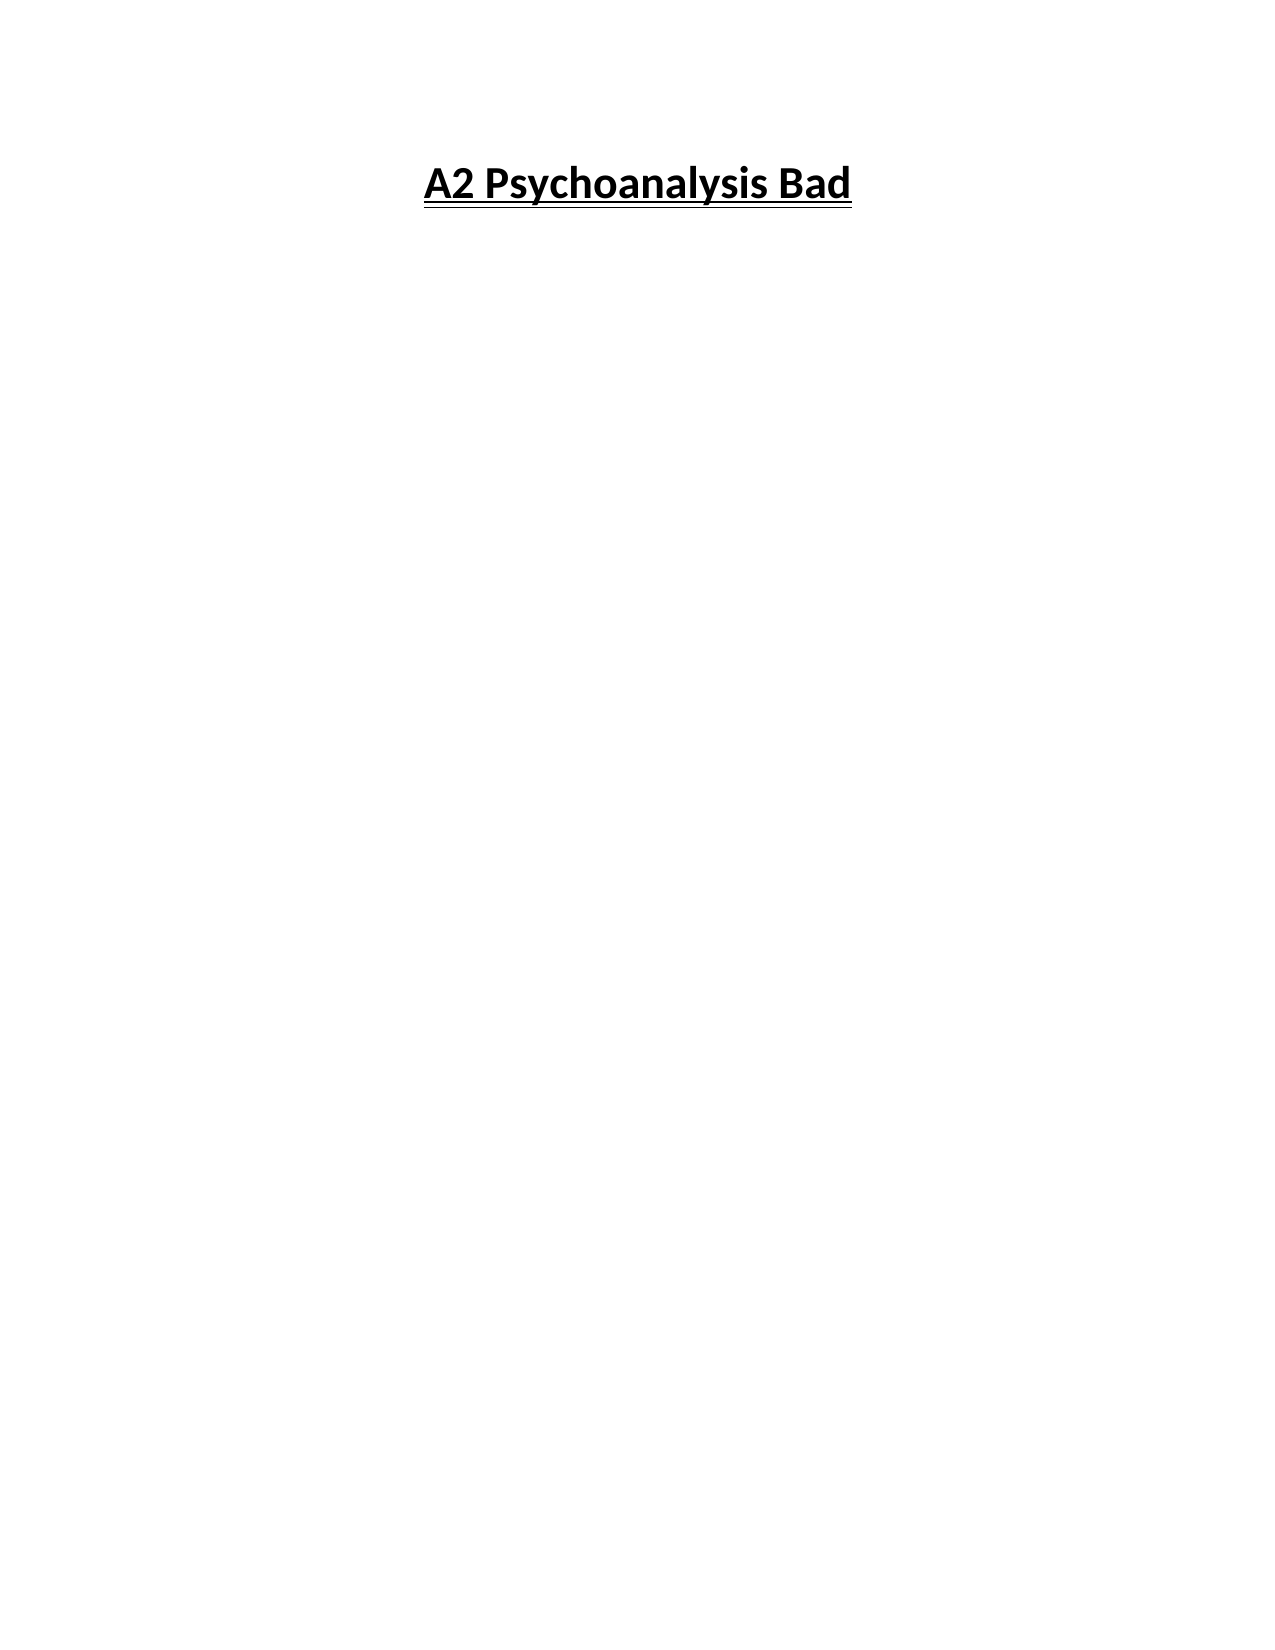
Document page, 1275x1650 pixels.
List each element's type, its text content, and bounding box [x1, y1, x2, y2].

subtitle A2 Psychoanalysis Bad [187, 154, 1087, 210]
